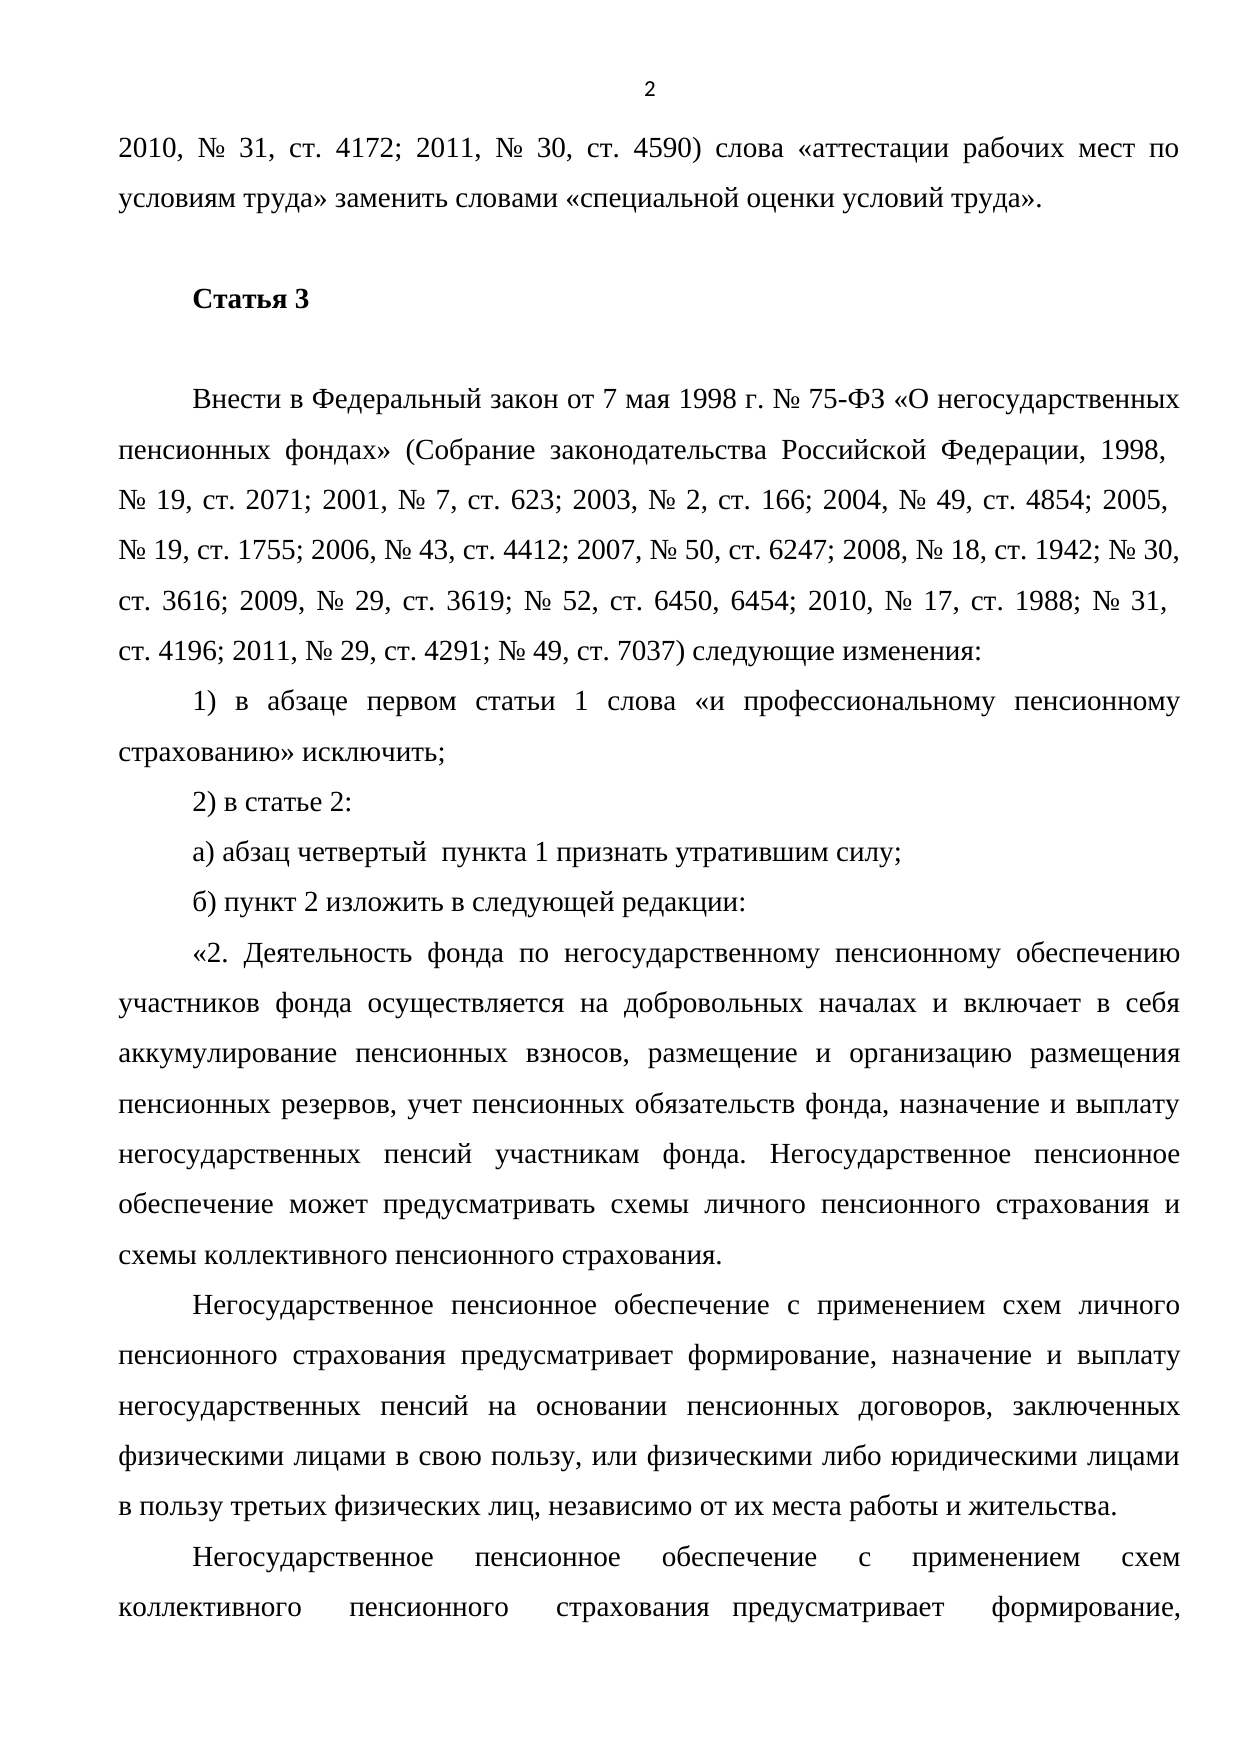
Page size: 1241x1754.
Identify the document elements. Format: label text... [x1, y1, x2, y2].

text б) пункт 2 изложить в следующей редакции: [118, 884, 1181, 918]
text Негосударственное пенсионное обеспечение с применением схем личного пенсионного страхования предусматривает формирование, назначение и выплату негосударственных пенсий на основании пенсионных договоров, заключенных физическими лицами в свою пользу, или физическими либо юридическими лицами в пользу третьих физических лиц, независимо от их места работы и жительства. [118, 1287, 1181, 1522]
text а) абзац четвертый пункта 1 признать утратившим силу; [118, 834, 1181, 868]
text «2. Деятельность фонда по негосударственному пенсионному обеспечению участников фонда осуществляется на добровольных началах и включает в себя аккумулирование пенсионных взносов, размещение и организацию размещения пенсионных резервов, учет пенсионных обязательств фонда, назначение и выплату негосударственных пенсий участникам фонда. Негосударственное пенсионное обеспечение может предусматривать схемы личного пенсионного страхования и схемы коллективного пенсионного страхования. [118, 935, 1181, 1270]
text Статья 3 [118, 281, 1181, 314]
text 2) в статье 2: [118, 784, 1181, 817]
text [118, 1539, 1181, 1622]
text Внести в Федеральный закон от 7 мая 1998 г. № 75-ФЗ «О негосударственных пенсионных фондах» (Собрание законодательства Российской Федерации, 1998, № 19, ст. 2071; 2001, № 7, ст. 623; 2003, № 2, ст. 166; 2004, № 49, ст. 4854; 2005, № 19, ст. 1755; 2006, № 43, ст. 4412; 2007, № 50, ст. 6247; 2008, № 18, ст. 1942; № 30, ст. 3616; 2009, № 29, ст. 3619; № 52, ст. 6450, 6454; 2010, № 17, ст. 1988; № 31, ст. 4196; 2011, № 29, ст. 4291; № 49, ст. 7037) следующие изменения: [118, 381, 1181, 667]
text 1) в абзаце первом статьи 1 слова «и профессиональному пенсионному страхованию» исключить; [118, 683, 1181, 767]
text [118, 130, 1181, 214]
